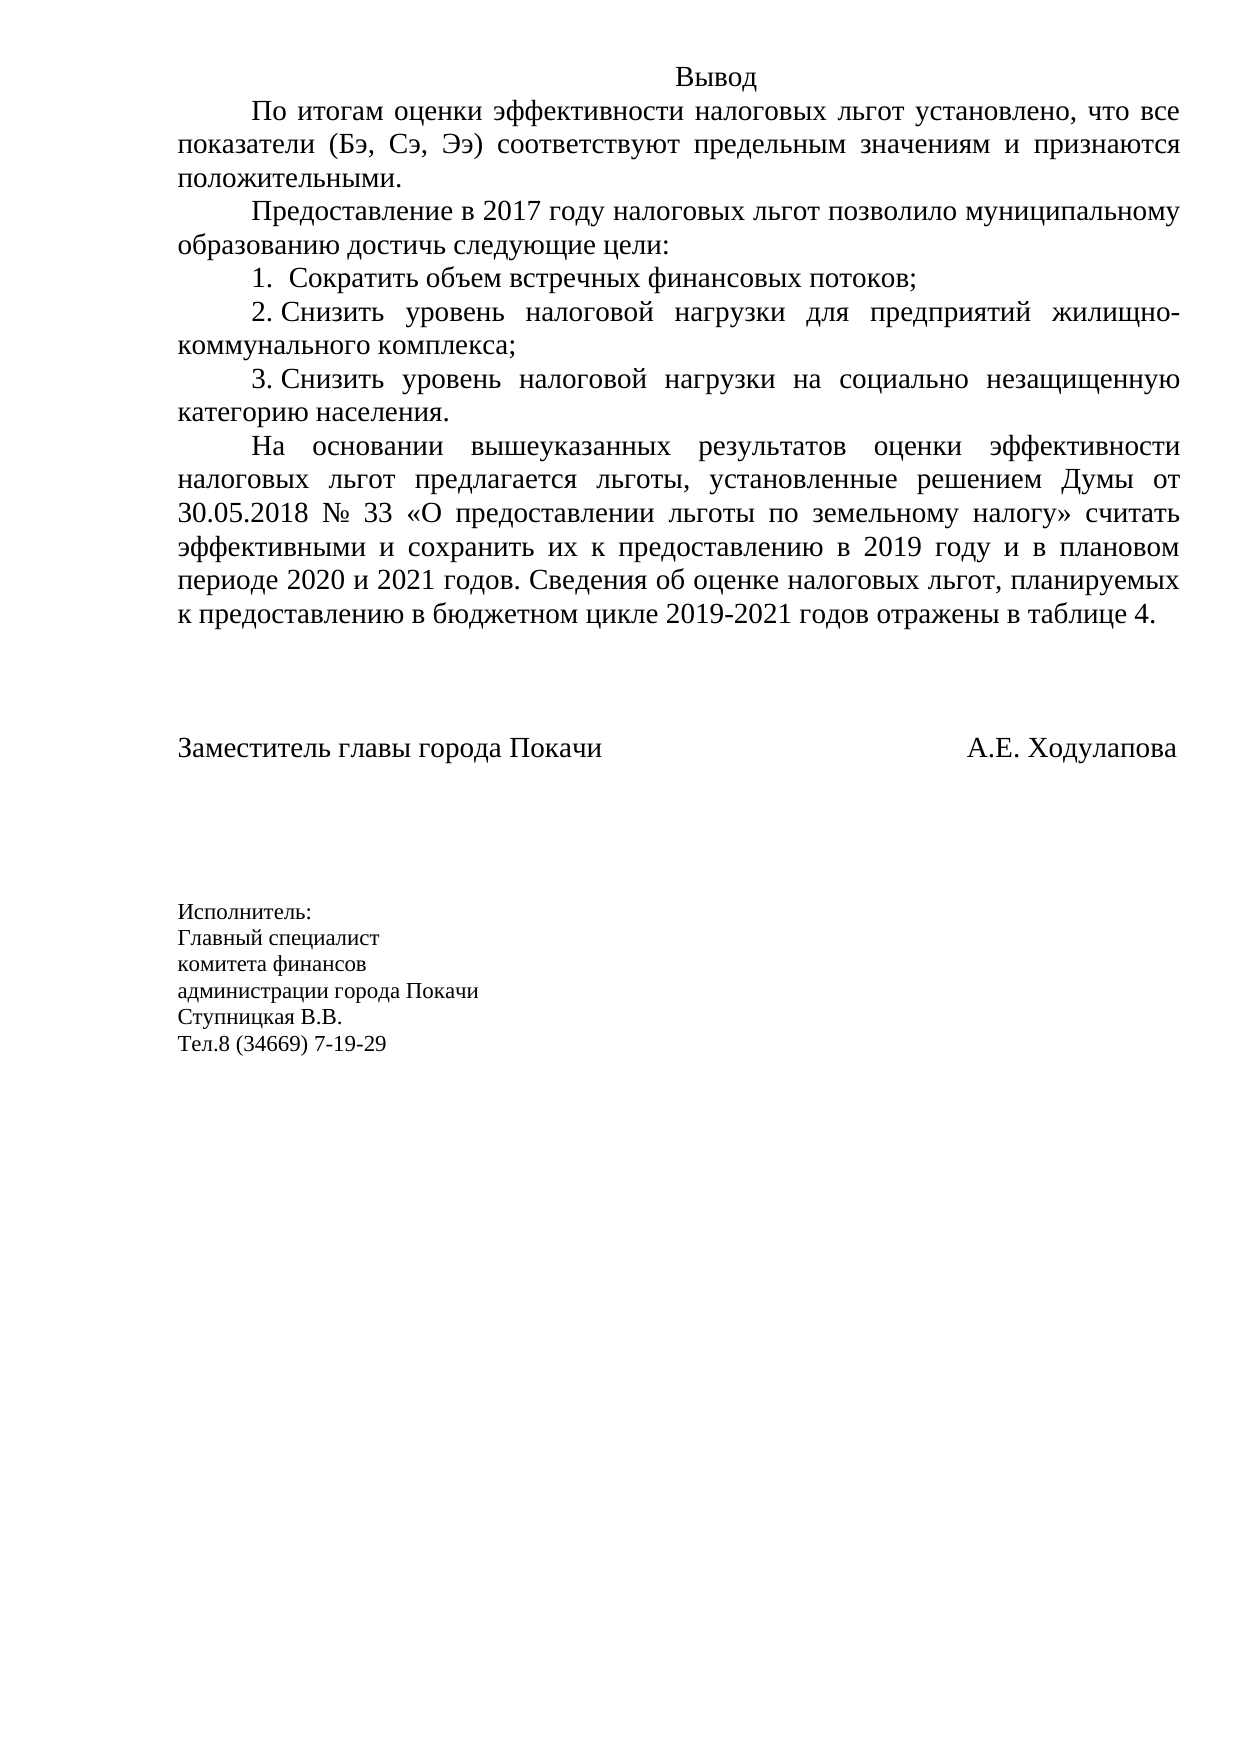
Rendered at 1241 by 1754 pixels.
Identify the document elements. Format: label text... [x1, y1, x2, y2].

text Ступницкая В.В. [177, 1003, 1181, 1029]
text Тел.8 (34669) 7-19-29 [177, 1029, 1181, 1056]
text Исполнитель: [177, 898, 1181, 924]
text По итогам оценки эффективности налоговых льгот установлено, что все показатели (Бэ, Сэ, Ээ) соответствуют предельным значениям и признаются положительными. [177, 93, 1181, 193]
text Предоставление в 2017 году налоговых льгот позволило муниципальному образованию достичь следующие цели: [177, 193, 1181, 260]
text Вывод [177, 59, 1181, 93]
list Снизить уровень налоговой нагрузки на социально незащищенную категорию населения. [177, 361, 1181, 428]
text администрации города Покачи [177, 977, 1181, 1003]
list На основании вышеуказанных результатов оценки эффективности налоговых льгот предлагается льготы, установленные решением Думы от 30.05.2018 № 33 «О предоставлении льготы по земельному налогу» считать эффективными и сохранить их к предоставлению в 2019 году и в плановом периоде 2020 и 2021 годов. Сведения об оценке налоговых льгот, планируемых к предоставлению в бюджетном цикле 2019-2021 годов отражены в таблице 4. [177, 428, 1181, 629]
text Главный специалист [177, 924, 1181, 951]
list Снизить уровень налоговой нагрузки для предприятий жилищно-коммунального комплекса; [177, 294, 1181, 361]
text Заместитель главы города Покачи А.Е. Ходулапова [177, 730, 1181, 763]
text комитета финансов [177, 951, 1181, 977]
list Сократить объем встречных финансовых потоков; [251, 260, 1181, 294]
